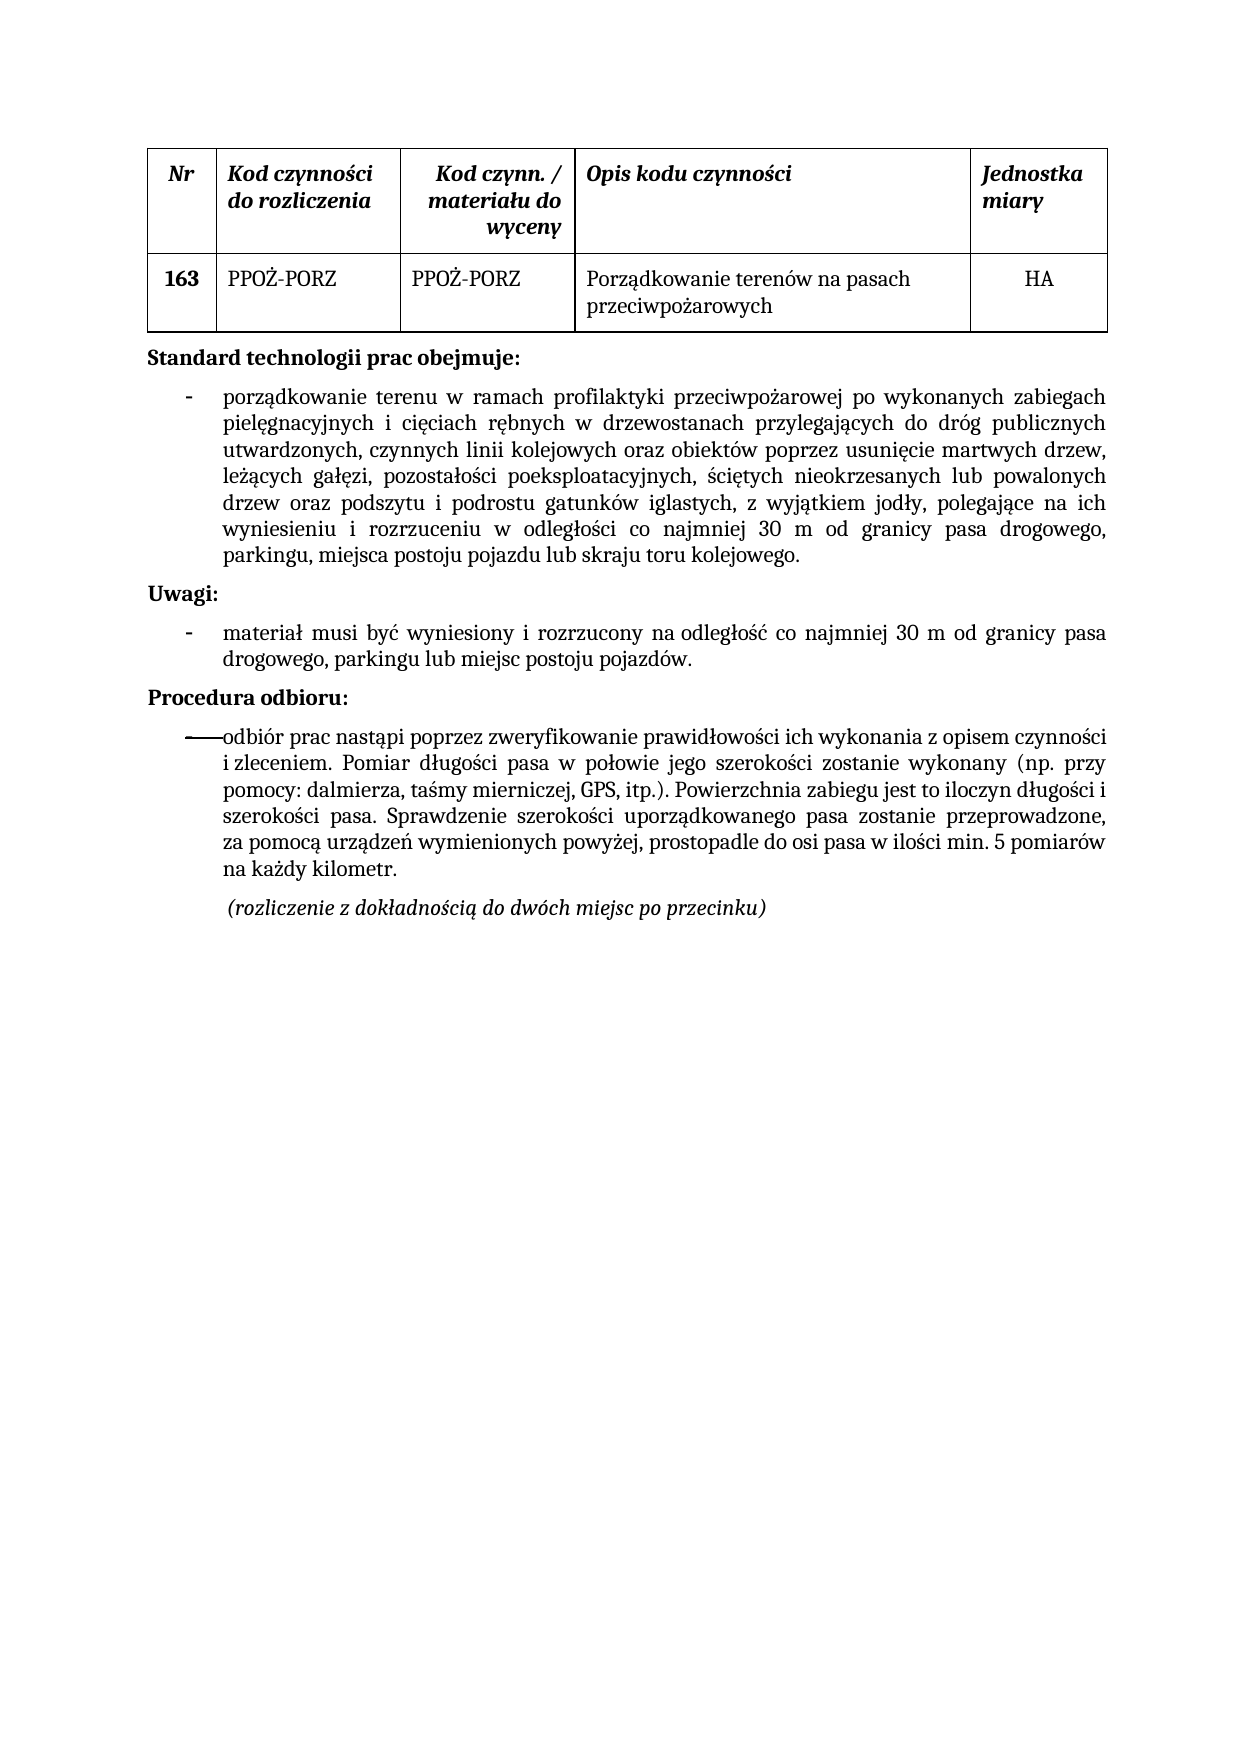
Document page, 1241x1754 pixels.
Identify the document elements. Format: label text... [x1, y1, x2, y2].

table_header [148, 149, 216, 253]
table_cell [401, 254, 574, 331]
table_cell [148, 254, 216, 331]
list odbiór prac nastąpi poprzez zweryfikowanie prawidłowości ich wykonania z opisem czynności i zleceniem. Pomiar długości pasa w połowie jego szerokości zostanie wykonany (np. przy pomocy: dalmierza, taśmy mierniczej, GPS, itp.). Powierzchnia zabiegu jest to iloczyn długości i szerokości pasa. Sprawdzenie szerokości uporządkowanego pasa zostanie przeprowadzone, za pomocą urządzeń wymienionych powyżej, prostopadle do osi pasa w ilości min. 5 pomiarów na każdy kilometr. [185, 724, 1107, 882]
text Procedura odbioru: [148, 685, 1107, 711]
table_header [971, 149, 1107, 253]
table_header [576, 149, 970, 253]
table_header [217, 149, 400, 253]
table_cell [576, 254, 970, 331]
list materiał musi być wyniesiony i rozrzucony na odległość co najmniej 30 m od granicy pasa drogowego, parkingu lub miejsc postoju pojazdów. [185, 620, 1107, 672]
list porządkowanie terenu w ramach profilaktyki przeciwpożarowej po wykonanych zabiegach pielęgnacyjnych i cięciach rębnych w drzewostanach przylegających do dróg publicznych utwardzonych, czynnych linii kolejowych oraz obiektów poprzez usunięcie martwych drzew, leżących gałęzi, pozostałości poeksploatacyjnych, ściętych nieokrzesanych lub powalonych drzew oraz podszytu i podrostu gatunków iglastych, z wyjątkiem jodły, polegające na ich wyniesieniu i rozrzuceniu w odległości co najmniej 30 m od granicy pasa drogowego, parkingu, miejsca postoju pojazdu lub skraju toru kolejowego. [185, 384, 1107, 568]
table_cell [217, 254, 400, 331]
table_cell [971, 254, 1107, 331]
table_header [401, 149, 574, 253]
text Standard technologii prac obejmuje: [148, 345, 1107, 371]
text Uwagi: [148, 581, 1107, 607]
text (rozliczenie z dokładnością do dwóch miejsc po przecinku) [148, 894, 1107, 921]
